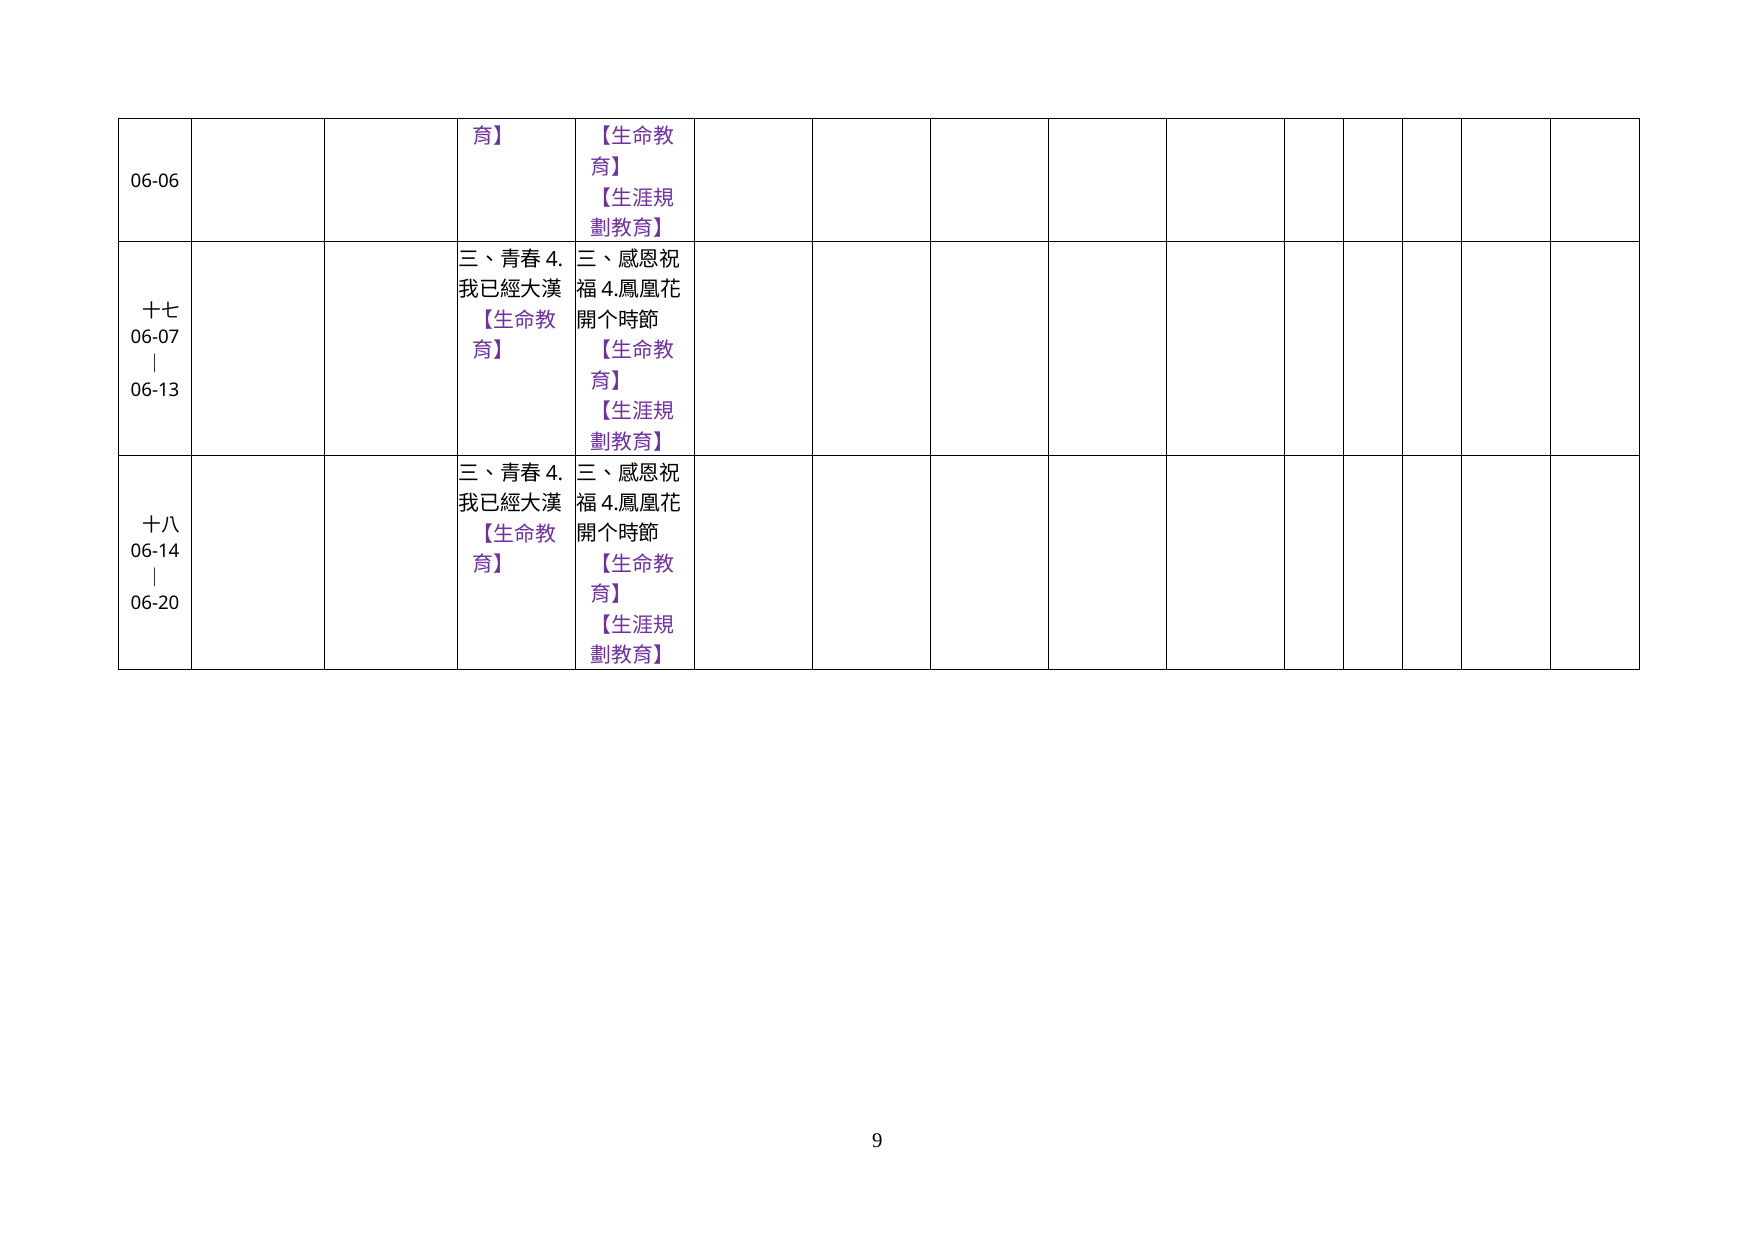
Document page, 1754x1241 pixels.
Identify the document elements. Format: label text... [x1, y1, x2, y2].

table_cell [1344, 119, 1402, 241]
table_cell [325, 119, 457, 241]
table_cell [1049, 456, 1166, 669]
table_cell [1167, 242, 1284, 455]
table_cell [695, 456, 812, 669]
table_cell [1551, 119, 1639, 241]
table_cell [931, 456, 1048, 669]
table_cell [1285, 119, 1343, 241]
table_cell [813, 119, 930, 241]
table_cell [813, 242, 930, 455]
table_cell [813, 456, 930, 669]
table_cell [576, 119, 694, 241]
table_cell [1403, 456, 1461, 669]
table_cell [931, 119, 1048, 241]
table_cell [192, 456, 324, 669]
table_cell [325, 242, 457, 455]
table_cell 三、感恩祝福4.鳳凰花開个時節 【生命教育】 【生涯規劃教育】 [576, 242, 694, 455]
table_cell [1403, 242, 1461, 455]
table_cell 三、感恩祝福4.鳳凰花開个時節 【生命教育】 【生涯規劃教育】 [576, 456, 694, 669]
table_cell [1167, 119, 1284, 241]
table_cell [1403, 119, 1461, 241]
table_cell [1551, 456, 1639, 669]
table_cell [1285, 242, 1343, 455]
table_cell [931, 242, 1048, 455]
table_cell [695, 119, 812, 241]
table_cell [1462, 456, 1550, 669]
table_cell [1462, 119, 1550, 241]
table_cell [192, 242, 324, 455]
table_cell [1462, 242, 1550, 455]
table_cell [325, 456, 457, 669]
table_cell 三、青春4.我已經大漢 【生命教育】 [458, 242, 575, 455]
table_cell 十七 06-07 ｜ 06-13 [119, 242, 191, 455]
table_cell 十六 05-31 ｜ 06-06 [119, 119, 191, 241]
table_cell [1344, 456, 1402, 669]
table_cell [1551, 242, 1639, 455]
table_cell [1167, 456, 1284, 669]
table_cell [695, 242, 812, 455]
table_cell [1049, 119, 1166, 241]
table_cell [1049, 242, 1166, 455]
table_cell [192, 119, 324, 241]
table_cell [1344, 242, 1402, 455]
table_cell 三、青春4.我已經大漢 【生命教育】 [458, 456, 575, 669]
table_cell [1285, 456, 1343, 669]
table_cell 十八 06-14 ｜ 06-20 [119, 456, 191, 669]
table_cell 三、青春4.我已經大漢 【生命教育】 [458, 119, 575, 241]
